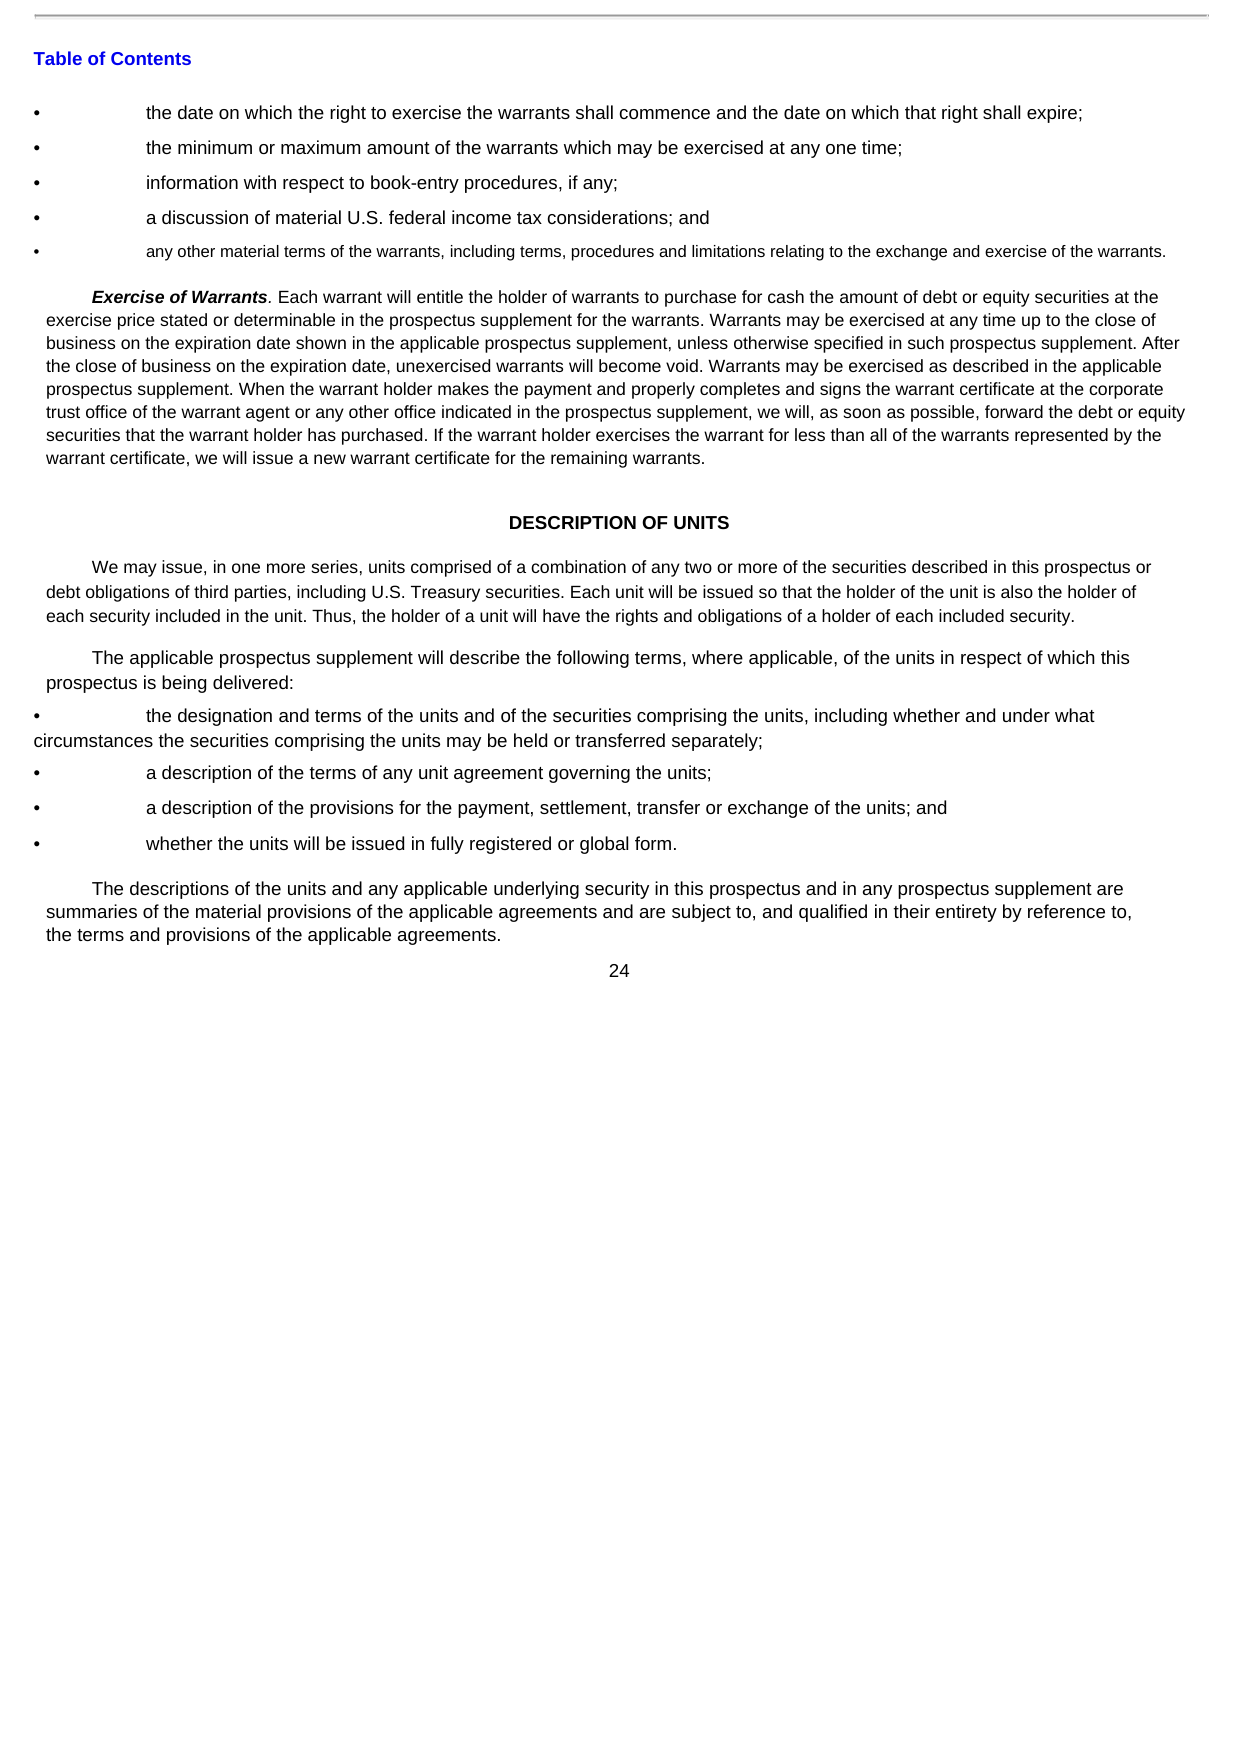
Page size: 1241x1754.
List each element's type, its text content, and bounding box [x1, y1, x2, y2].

list a description of the terms of any unit agreement governing the units; [33, 762, 1190, 784]
list whether the units will be issued in fully registered or global form. [33, 832, 1190, 854]
list the designation and terms of the units and of the securities comprising the units, including whether and under what circumstances the securities comprising the units may be held or transferred separately; [33, 705, 1190, 751]
text DESCRIPTION OF UNITS [33, 512, 1205, 533]
list any other material terms of the warrants, including terms, procedures and limitations relating to the exchange and exercise of the warrants. [33, 242, 1190, 261]
text The applicable prospectus supplement will describe the following terms, where applicable, of the units in respect of which this prospectus is being delivered: [46, 647, 1190, 693]
text Table of Contents [33, 48, 1190, 69]
text Exercise of Warrants. Each warrant will entitle the holder of warrants to purchase for cash the amount of debt or equity securities at the exercise price stated or determinable in the prospectus supplement for the warrants. Warrants may be exercised at any time up to the close of business on the expiration date shown in the applicable prospectus supplement, unless otherwise specified in such prospectus supplement. After the close of business on the expiration date, unexercised warrants will become void. Warrants may be exercised as described in the applicable prospectus supplement. When the warrant holder makes the payment and properly completes and signs the warrant certificate at the corporate trust office of the warrant agent or any other office indicated in the prospectus supplement, we will, as soon as possible, forward the debt or equity securities that the warrant holder has purchased. If the warrant holder exercises the warrant for less than all of the warrants represented by the warrant certificate, we will issue a new warrant certificate for the remaining warrants. [46, 287, 1190, 468]
list the minimum or maximum amount of the warrants which may be exercised at any one time; [33, 137, 1190, 158]
list the date on which the right to exercise the warrants shall commence and the date on which that right shall expire; [33, 102, 1190, 123]
list information with respect to book-entry procedures, if any; [33, 172, 1190, 193]
list a discussion of material U.S. federal income tax considerations; and [33, 207, 1190, 228]
list a description of the provisions for the payment, settlement, transfer or exchange of the units; and [33, 797, 1190, 819]
text The descriptions of the units and any applicable underlying security in this prospectus and in any prospectus supplement are summaries of the material provisions of the applicable agreements and are subject to, and qualified in their entirety by reference to, the terms and provisions of the applicable agreements. [46, 877, 1157, 946]
text We may issue, in one more series, units comprised of a combination of any two or more of the securities described in this prospectus or debt obligations of third parties, including U.S. Treasury securities. Each unit will be issued so that the holder of the unit is also the holder of each security included in the unit. Thus, the holder of a unit will have the rights and obligations of a holder of each included security. [46, 557, 1169, 626]
text 24 [33, 960, 1205, 981]
picture [32, 14, 1209, 21]
